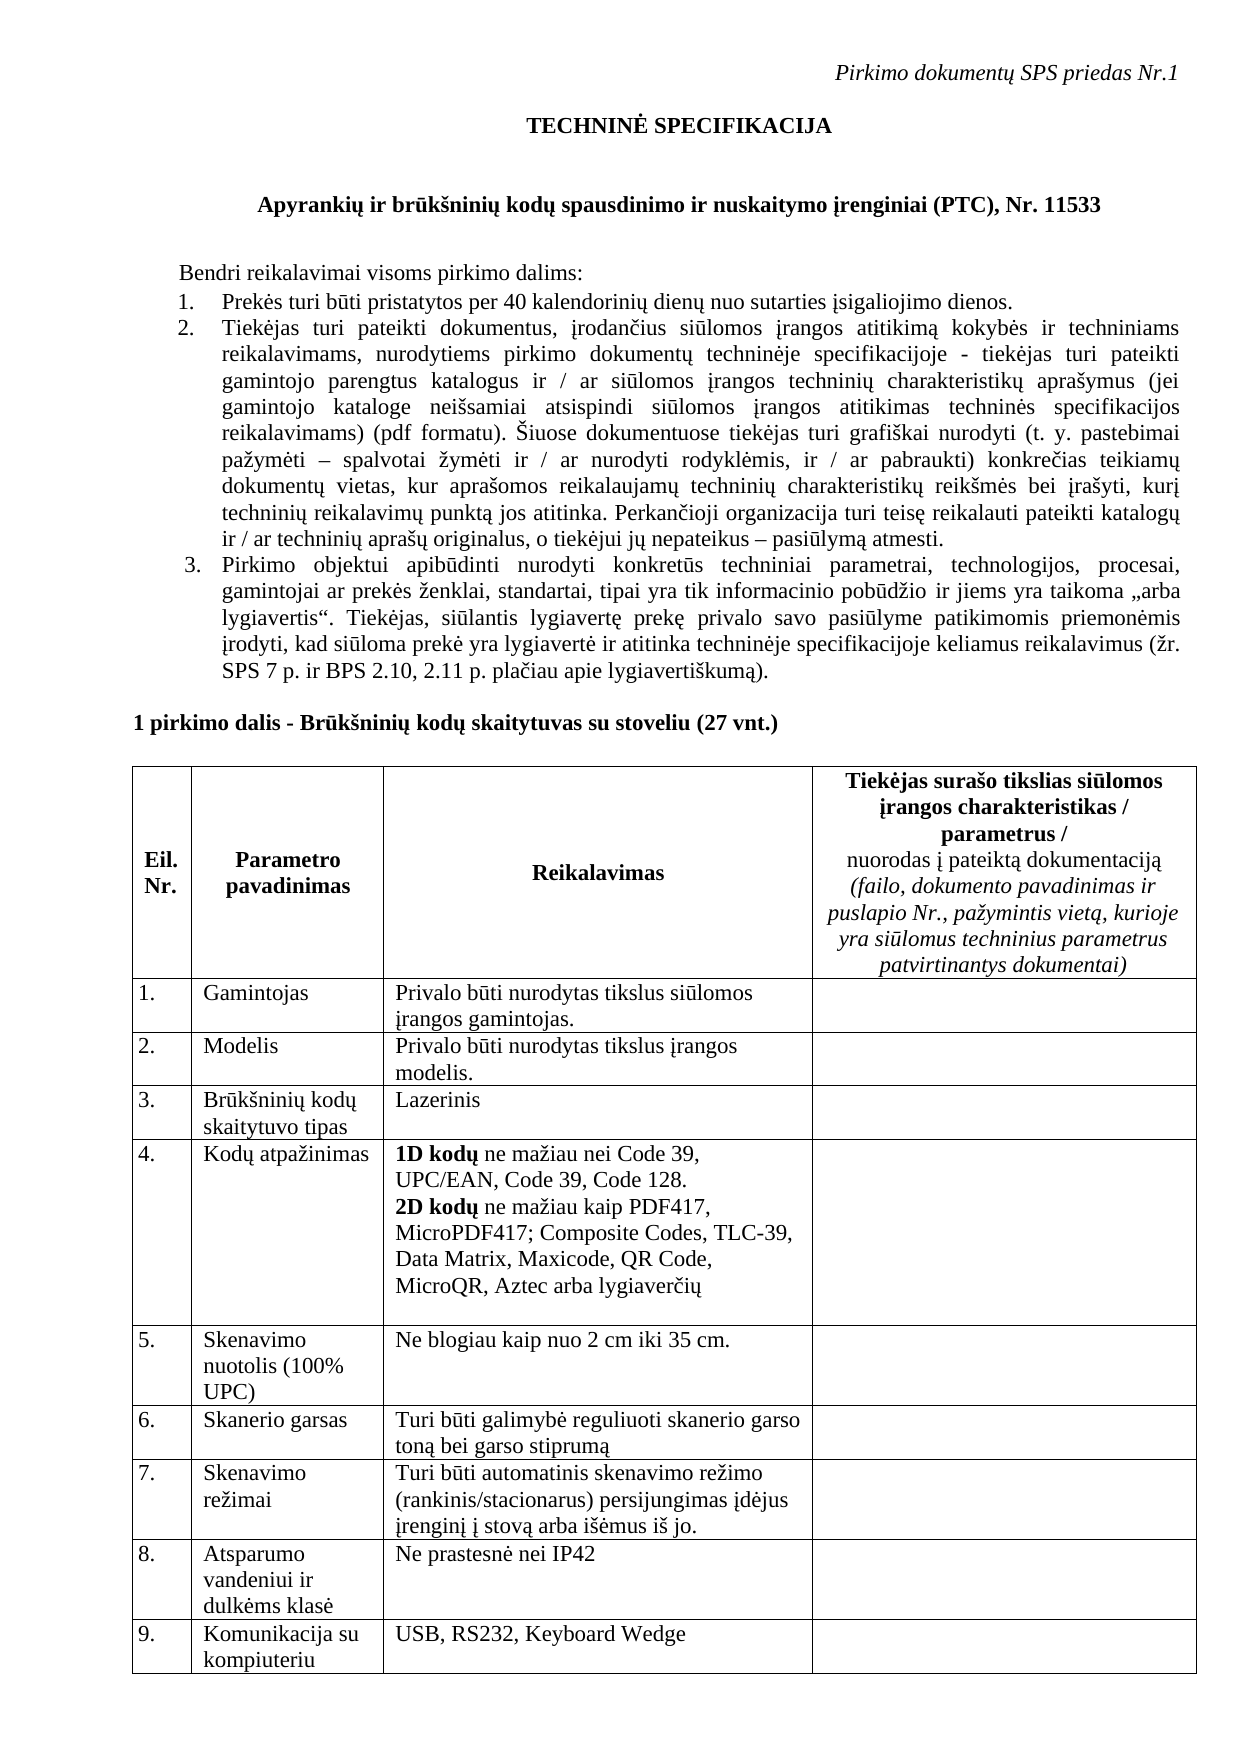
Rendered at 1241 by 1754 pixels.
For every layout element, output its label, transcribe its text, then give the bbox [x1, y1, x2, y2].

table_cell [133, 1326, 191, 1405]
table_cell 1D kodų ne mažiau nei Code 39, UPC/EAN, Code 39, Code 128. 2D kodų ne mažiau kaip PDF417, MicroPDF417; Composite Codes, TLC-39, Data Matrix, Maxicode, QR Code, MicroQR, Aztec arba lygiaverčių [384, 1140, 812, 1324]
text Bendri reikalavimai visoms pirkimo dalims: [133, 259, 1167, 286]
table_cell Ne blogiau kaip nuo 2 cm iki 35 cm. [384, 1326, 812, 1405]
table_cell [133, 1460, 191, 1538]
table_cell [133, 1620, 191, 1672]
text Apyrankių ir brūkšninių kodų spausdinimo ir nuskaitymo įrenginiai (PTC), Nr. 11533 [177, 191, 1181, 217]
table_cell Privalo būti nurodytas tikslus siūlomos įrangos gamintojas. [384, 979, 812, 1032]
table_cell [133, 979, 191, 1032]
table_header Eil. Nr. [133, 767, 191, 978]
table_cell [192, 1620, 383, 1672]
table_header Parametro pavadinimas [192, 767, 383, 978]
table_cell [384, 1620, 812, 1672]
text Pirkimo dokumentų SPS priedas Nr.1 [177, 59, 1181, 86]
table_cell Atsparumo vandeniui ir dulkėms klasė [192, 1540, 383, 1619]
table_cell [813, 1086, 1196, 1139]
list Tiekėjas turi pateikti dokumentus, įrodančius siūlomos įrangos atitikimą kokybės ir techniniams reikalavimams, nurodytiems pirkimo dokumentų techninėje specifikacijoje - tiekėjas turi pateikti gamintojo parengtus katalogus ir / ar siūlomos įrangos techninių charakteristikų aprašymus (jei gamintojo kataloge neišsamiai atsispindi siūlomos įrangos atitikimas techninės specifikacijos reikalavimams) (pdf formatu). Šiuose dokumentuose tiekėjas turi grafiškai nurodyti (t. y. pastebimai pažymėti – spalvotai žymėti ir / ar nurodyti rodyklėmis, ir / ar pabraukti) konkrečias teikiamų dokumentų vietas, kur aprašomos reikalaujamų techninių charakteristikų reikšmės bei įrašyti, kurį techninių reikalavimų punktą jos atitinka. Perkančioji organizacija turi teisę reikalauti pateikti katalogų ir / ar techninių aprašų originalus, o tiekėjui jų nepateikus – pasiūlymą atmesti. [177, 314, 1181, 551]
table_cell Ne prastesnė nei IP42 [384, 1540, 812, 1619]
table_cell [813, 1140, 1196, 1324]
table_cell [133, 1140, 191, 1324]
table_header Reikalavimas [384, 767, 812, 978]
table_cell Skenavimo režimai [192, 1460, 383, 1538]
table_cell [133, 1406, 191, 1458]
table_cell Lazerinis [384, 1086, 812, 1139]
table_cell [133, 1086, 191, 1139]
table_cell [133, 1033, 191, 1085]
table_cell Gamintojas [192, 979, 383, 1032]
table_cell [133, 1540, 191, 1619]
table_cell [813, 1540, 1196, 1619]
table_cell [813, 1460, 1196, 1538]
text 1 pirkimo dalis - Brūkšninių kodų skaitytuvas su stoveliu (27 vnt.) [133, 709, 1181, 736]
table_cell [813, 1033, 1196, 1085]
table_cell Kodų atpažinimas [192, 1140, 383, 1324]
table_cell Brūkšninių kodų skaitytuvo tipas [192, 1086, 383, 1139]
text TECHNINĖ SPECIFIKACIJA [177, 112, 1181, 138]
table_cell [813, 1326, 1196, 1405]
table_cell Privalo būti nurodytas tikslus įrangos modelis. [384, 1033, 812, 1085]
table_cell [813, 979, 1196, 1032]
table_cell Modelis [192, 1033, 383, 1085]
list Prekės turi būti pristatytos per 40 kalendorinių dienų nuo sutarties įsigaliojimo dienos. [177, 288, 1181, 314]
table_cell Turi būti galimybė reguliuoti skanerio garso toną bei garso stiprumą [384, 1406, 812, 1458]
table_header Tiekėjas surašo tikslias siūlomos įrangos charakteristikas / parametrus / nuorodas į pateiktą dokumentaciją (failo, dokumento pavadinimas ir puslapio Nr., pažymintis vietą, kurioje yra siūlomus techninius parametrus patvirtinantys dokumentai) [813, 767, 1196, 978]
table_cell [813, 1620, 1196, 1672]
table_cell Skenavimo nuotolis (100% UPC) [192, 1326, 383, 1405]
table_cell Turi būti automatinis skenavimo režimo (rankinis/stacionarus) persijungimas įdėjus įrenginį į stovą arba išėmus iš jo. [384, 1460, 812, 1538]
table_cell Skanerio garsas [192, 1406, 383, 1458]
table_cell [813, 1406, 1196, 1458]
list Pirkimo objektui apibūdinti nurodyti konkretūs techniniai parametrai, technologijos, procesai, gamintojai ar prekės ženklai, standartai, tipai yra tik informacinio pobūdžio ir jiems yra taikoma „arba lygiavertis“. Tiekėjas, siūlantis lygiavertę prekę privalo savo pasiūlyme patikimomis priemonėmis įrodyti, kad siūloma prekė yra lygiavertė ir atitinka techninėje specifikacijoje keliamus reikalavimus (žr. SPS 7 p. ir BPS 2.10, 2.11 p. plačiau apie lygiavertiškumą). [184, 551, 1181, 683]
